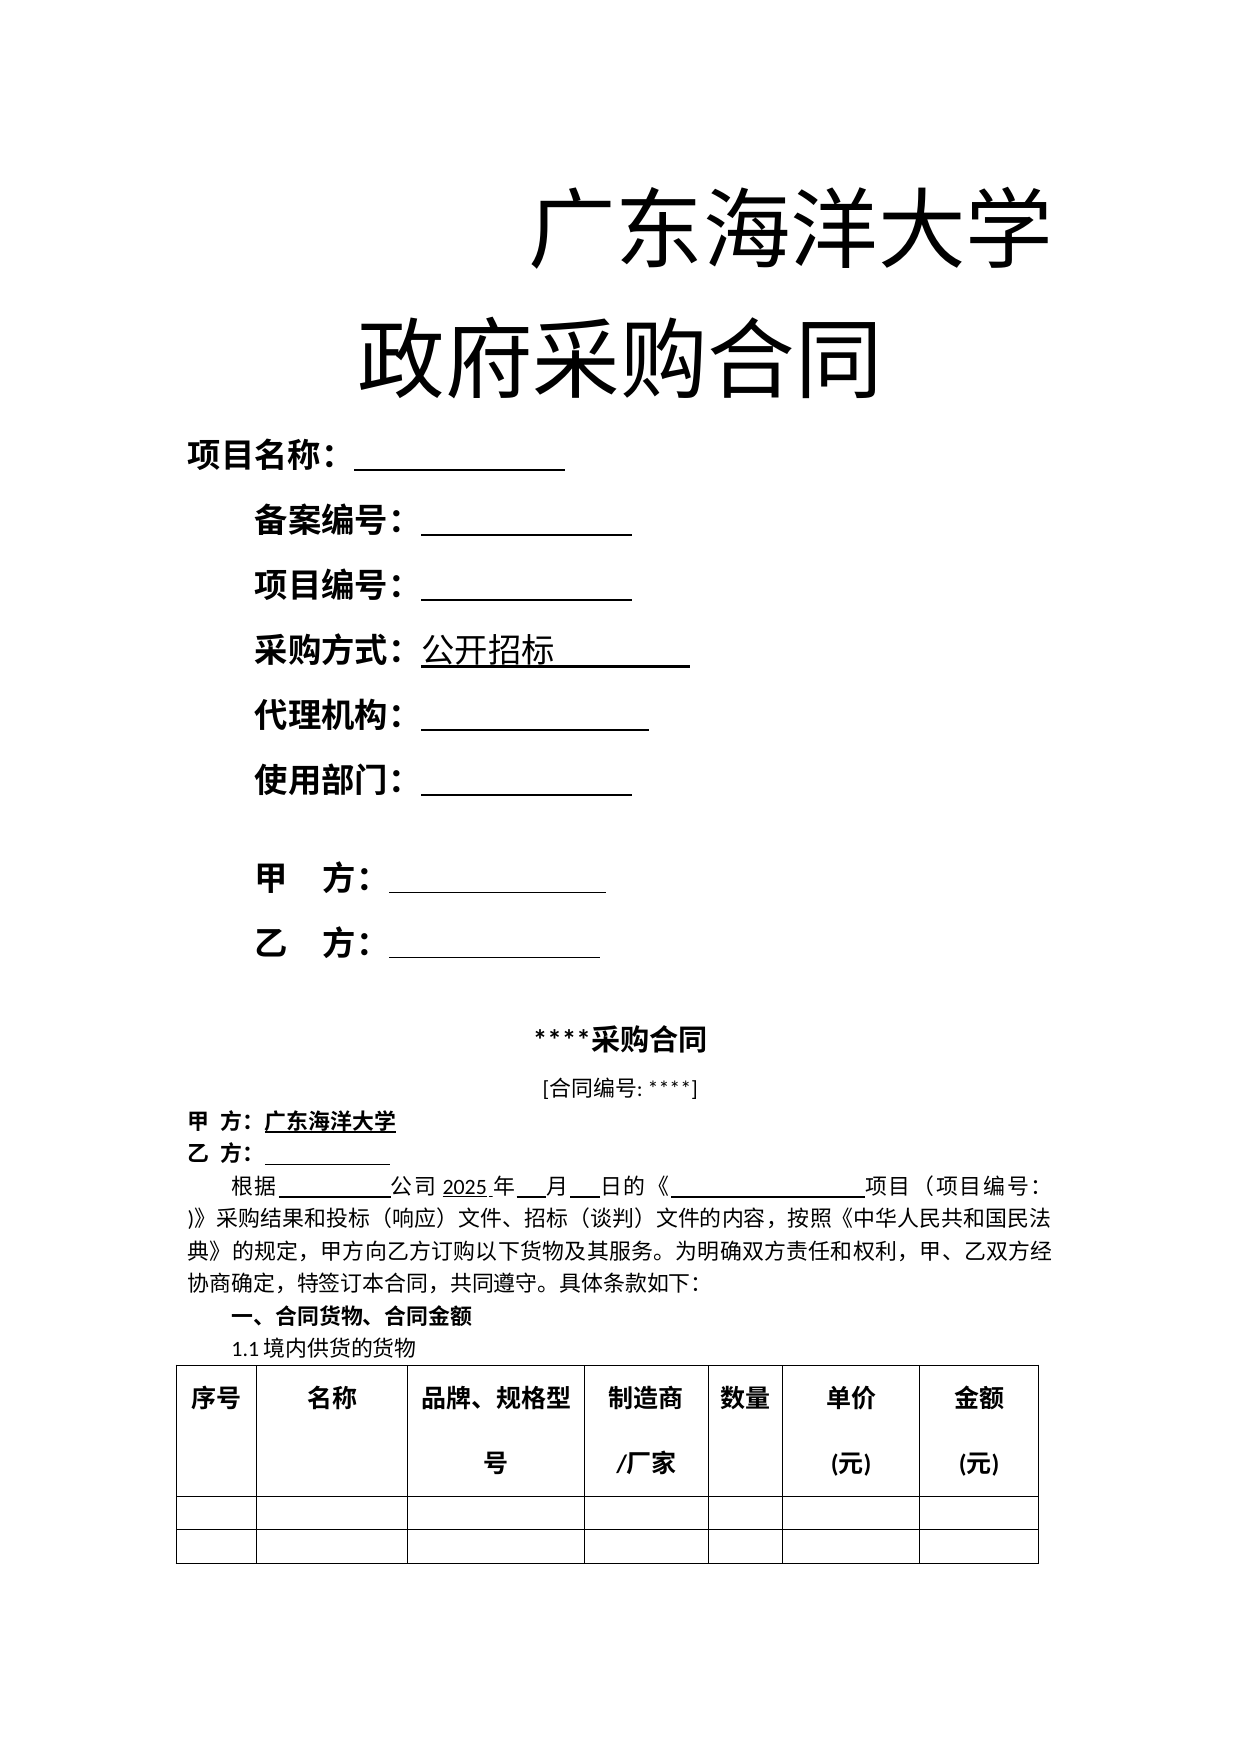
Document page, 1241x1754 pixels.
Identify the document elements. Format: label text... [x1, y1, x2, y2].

text 乙 方： [187, 1137, 1053, 1169]
text 广东海洋大学 [187, 162, 1053, 292]
table_cell [709, 1497, 782, 1529]
text 1.1境内供货的货物 [187, 1332, 1053, 1364]
table_cell [408, 1530, 584, 1563]
table_cell [177, 1497, 256, 1529]
text 政府采购合同 [187, 292, 1053, 422]
table_header 制造商 /厂家 [585, 1366, 708, 1496]
table_cell [257, 1497, 407, 1529]
text 根据 公司2025年 月 日的《 项目（项目编号： )》采购结果和投标（响应）文件、招标（谈判）文件的内容，按照《中华人民共和国民法典》的规定，甲方向乙方订购以下货物及其服务。为明确双方责任和权利，甲、乙双方经协商确定，特签订本合同，共同遵守。具体条款如下： [187, 1169, 1053, 1299]
text 项目名称： [187, 422, 1053, 487]
table_header 名称 [257, 1366, 407, 1496]
text 乙 方： [187, 909, 1053, 974]
text 采购方式：公开招标 [187, 617, 1031, 682]
table_cell [177, 1530, 256, 1563]
table_header 品牌、规格型号 [408, 1366, 584, 1496]
table_header 金额 (元) [920, 1366, 1038, 1496]
table_cell [709, 1530, 782, 1563]
table_cell [585, 1530, 708, 1563]
text 甲 方：广东海洋大学 [187, 1104, 1053, 1137]
table_header 序号 [177, 1366, 256, 1496]
text 使用部门： [187, 747, 1031, 812]
text 项目编号： [187, 552, 1031, 617]
text 一、合同货物、合同金额 [187, 1299, 1053, 1332]
text [合同编号: ****] [187, 1072, 1053, 1104]
table_cell [783, 1530, 919, 1563]
table_cell [585, 1497, 708, 1529]
table_header 单价 (元) [783, 1366, 919, 1496]
table_cell [920, 1530, 1038, 1563]
table_header 数量 [709, 1366, 782, 1496]
table_cell [408, 1497, 584, 1529]
text ****采购合同 [187, 1007, 1053, 1072]
table_cell [920, 1497, 1038, 1529]
text 代理机构： [187, 682, 1031, 747]
text 甲 方： [187, 844, 1031, 909]
text 备案编号： [187, 487, 1031, 552]
table_cell [257, 1530, 407, 1563]
table_cell [783, 1497, 919, 1529]
